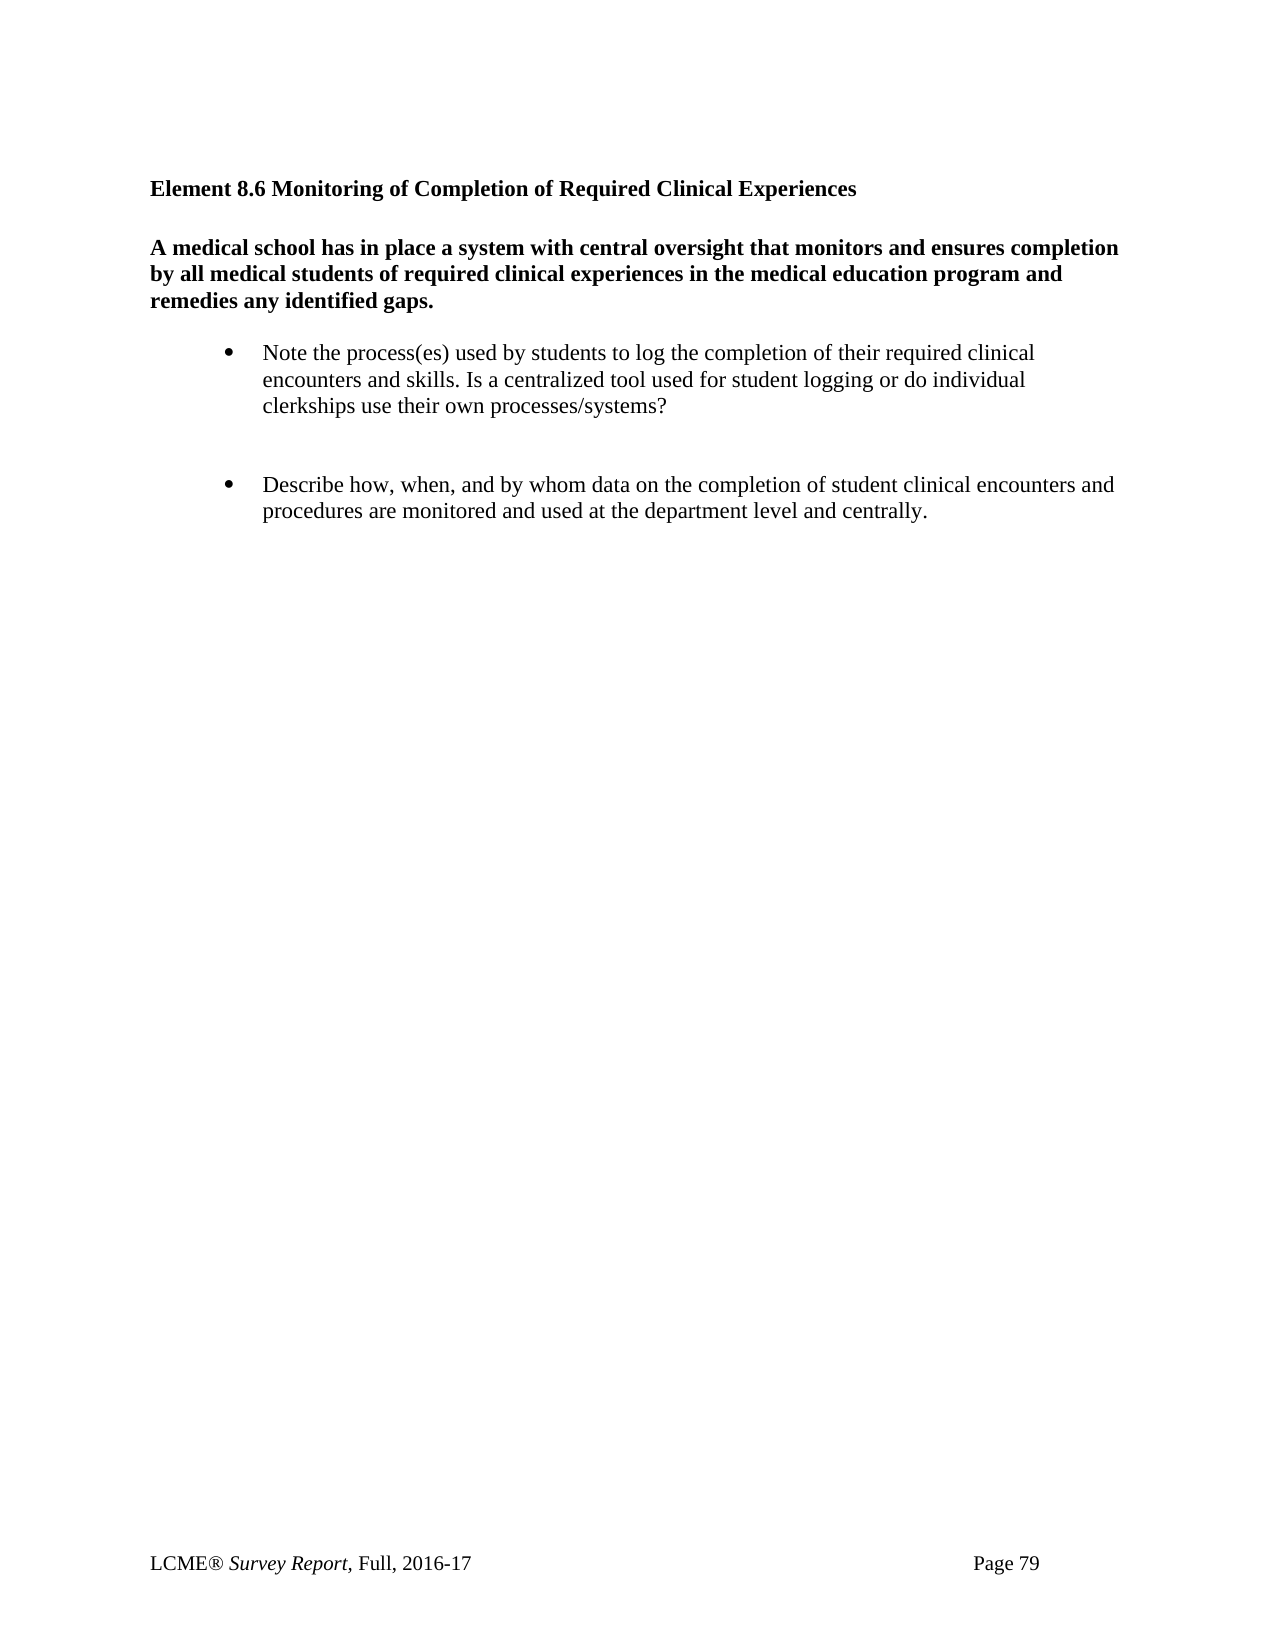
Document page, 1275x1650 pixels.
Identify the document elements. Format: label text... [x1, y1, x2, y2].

list Describe how, when, and by whom data on the completion of student clinical encounters and procedures are monitored and used at the department level and centrally. [225, 471, 1125, 524]
text A medical school has in place a system with central oversight that monitors and ensures completion by all medical students of required clinical experiences in the medical education program and remedies any identified gaps. [150, 234, 1125, 313]
subtitle Element 8.6 Monitoring of Completion of Required Clinical Experiences [150, 175, 1125, 201]
list Note the process(es) used by students to log the completion of their required clinical encounters and skills. Is a centralized tool used for student logging or do individual clerkships use their own processes/systems? [225, 339, 1125, 418]
